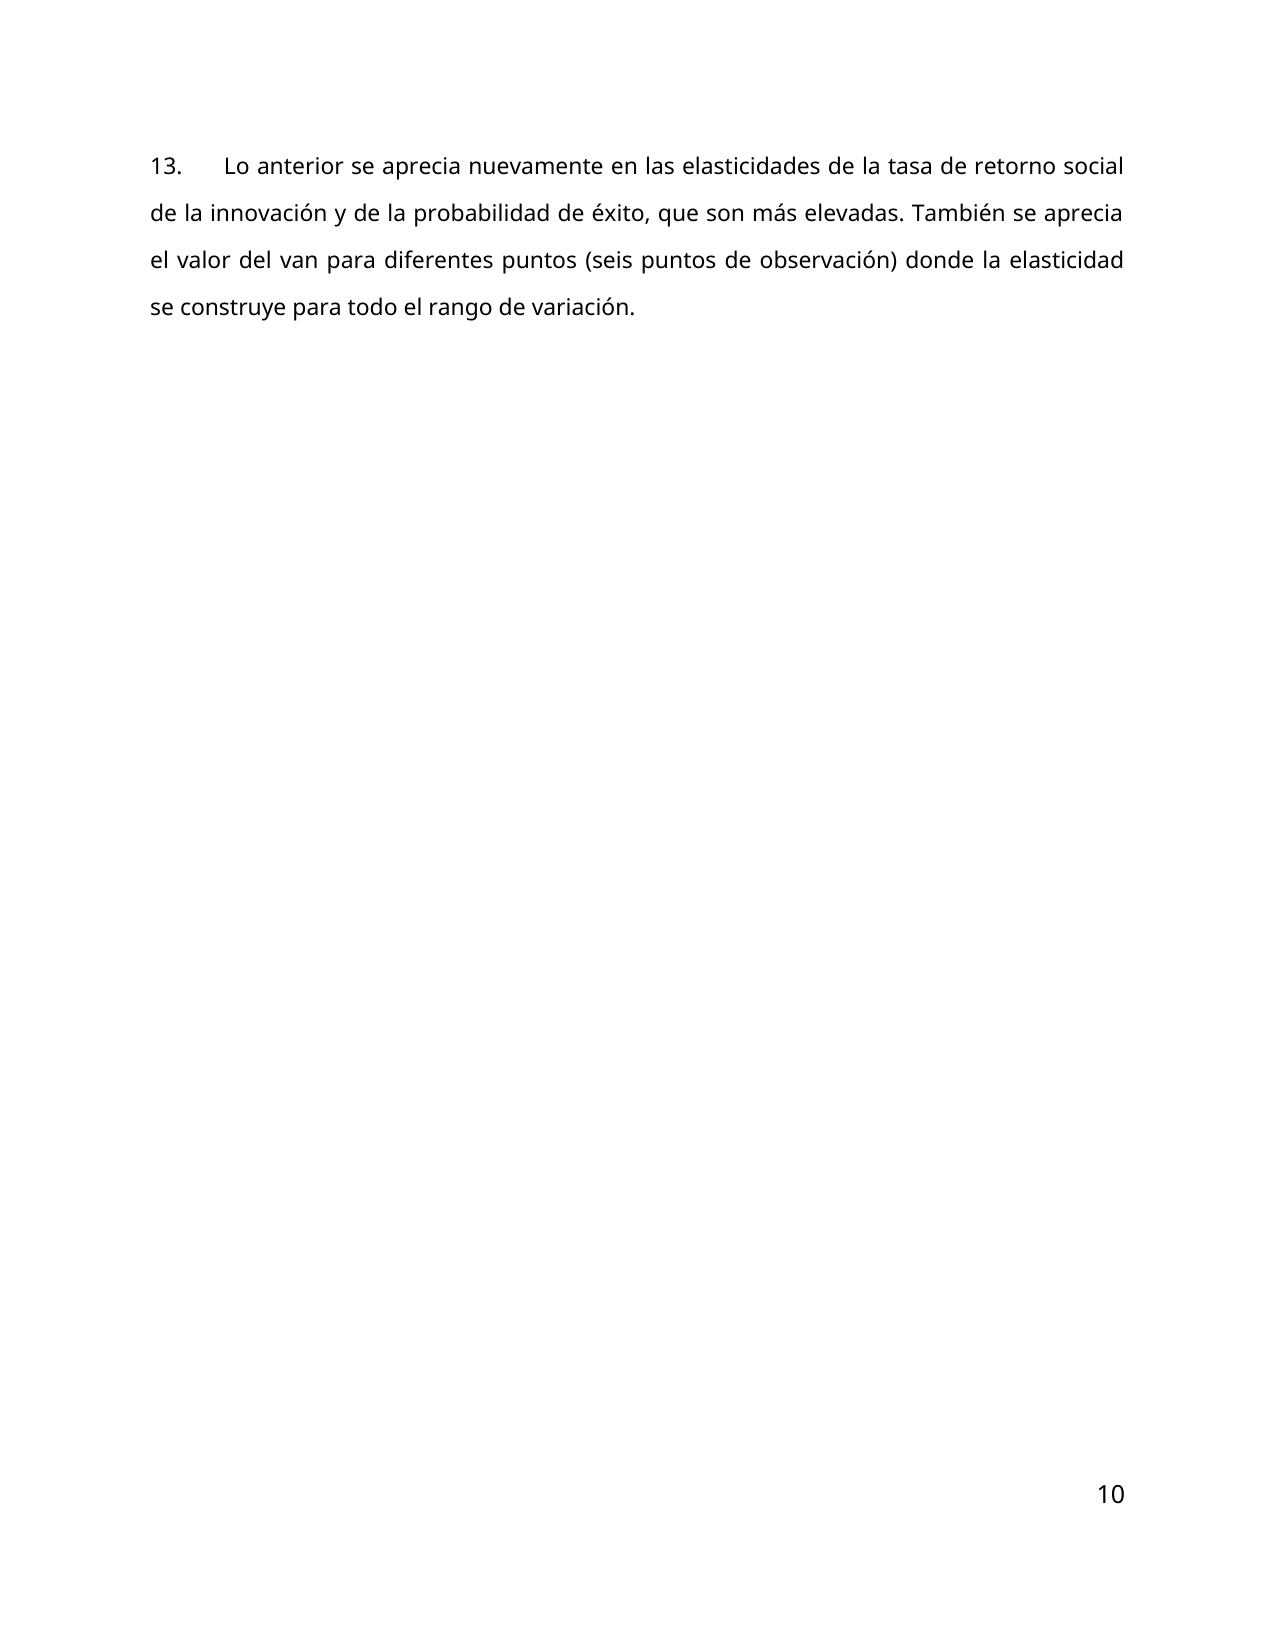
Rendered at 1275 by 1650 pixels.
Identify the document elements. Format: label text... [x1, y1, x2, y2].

list Lo anterior se aprecia nuevamente en las elasticidades de la tasa de retorno social de la innovación y de la probabilidad de éxito, que son más elevadas. También se aprecia el valor del van para diferentes puntos (seis puntos de observación) donde la elasticidad se construye para todo el rango de variación. [150, 150, 1125, 322]
